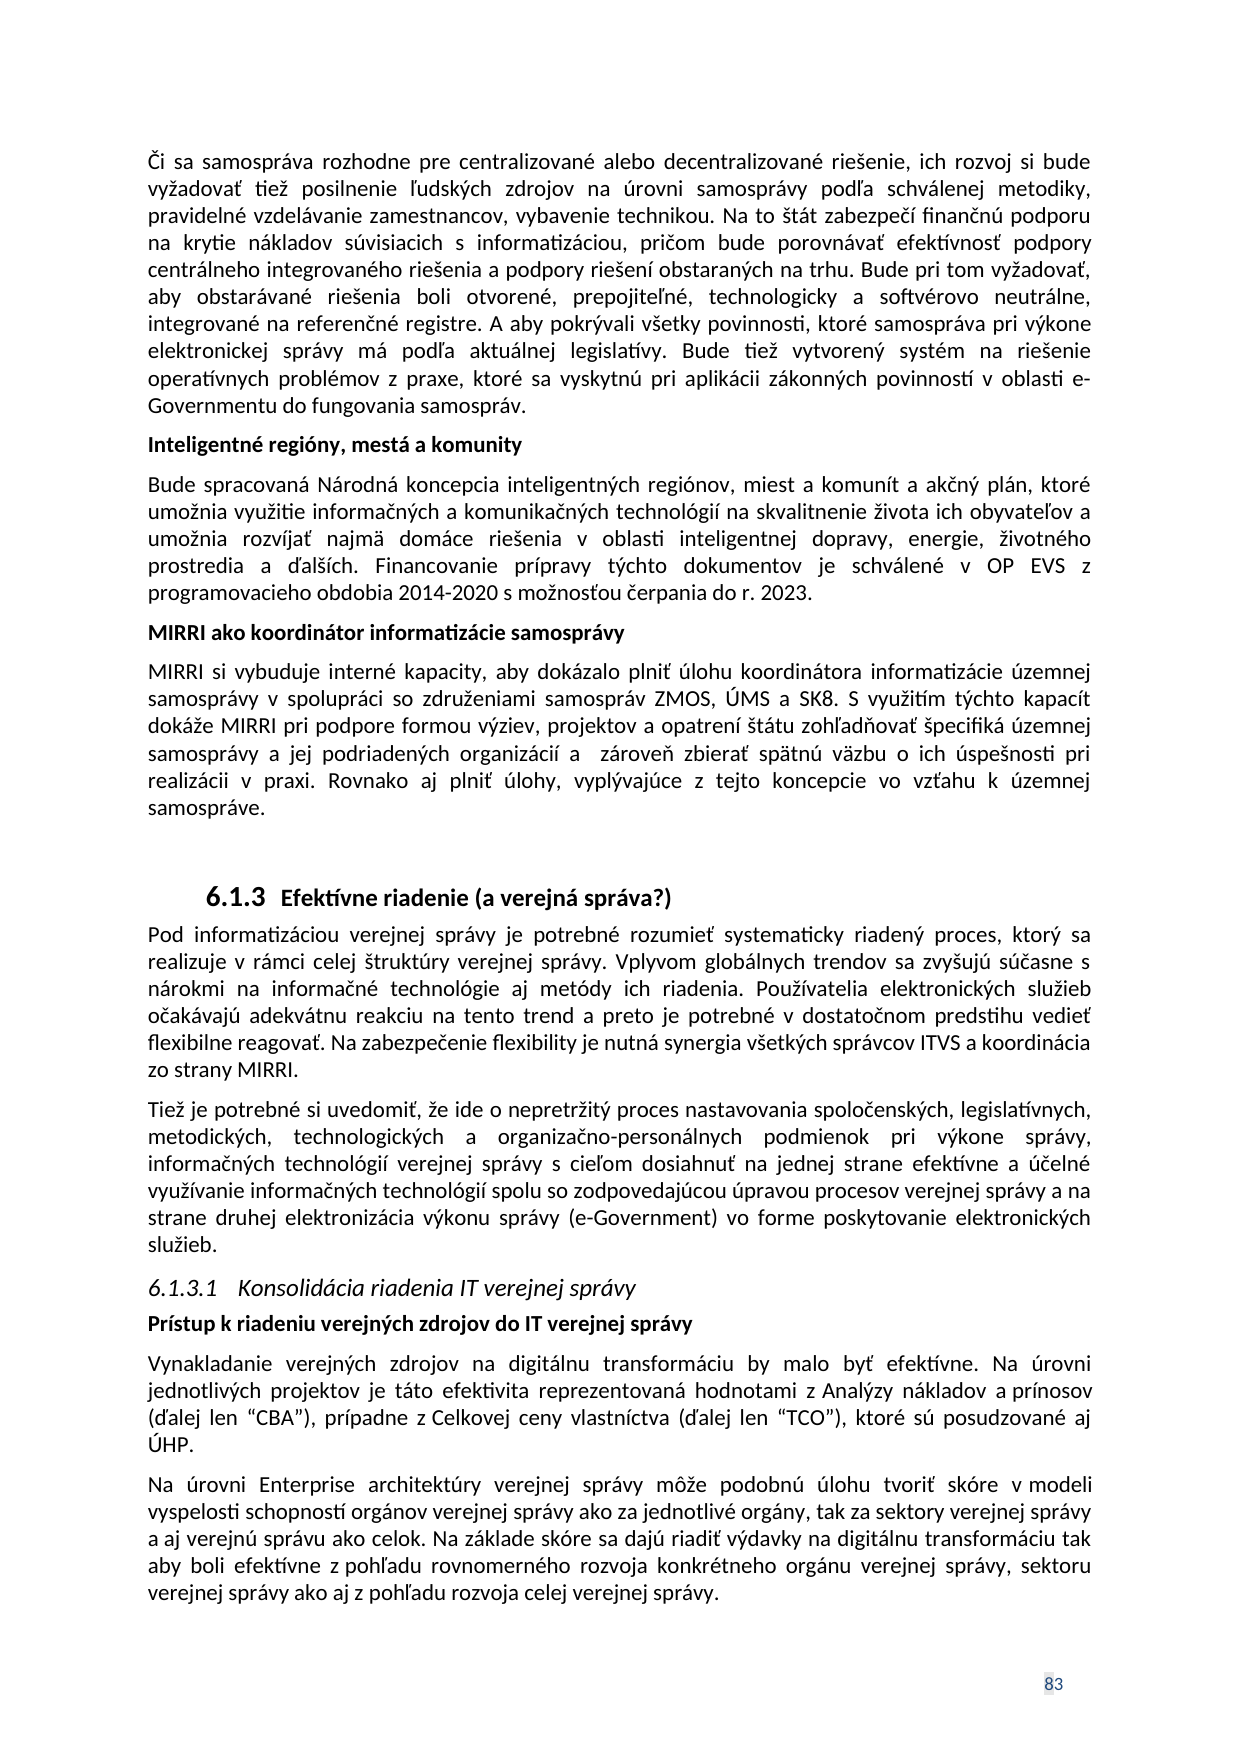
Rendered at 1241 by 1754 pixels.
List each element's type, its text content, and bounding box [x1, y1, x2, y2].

text Tiež je potrebné si uvedomiť, že ide o nepretržitý proces nastavovania spoločenských, legislatívnych, metodických, technologických a organizačno-personálnych podmienok pri výkone správy, informačných technológií verejnej správy s cieľom dosiahnuť na jednej strane efektívne a účelné využívanie informačných technológií spolu so zodpovedajúcou úpravou procesov verejnej správy a na strane druhej elektronizácia výkonu správy (e-Government) vo forme poskytovanie elektronických služieb. [148, 1096, 1093, 1258]
text Či sa samospráva rozhodne pre centralizované alebo decentralizované riešenie, ich rozvoj si bude vyžadovať tiež posilnenie ľudských zdrojov na úrovni samosprávy podľa schválenej metodiky, pravidelné vzdelávanie zamestnancov, vybavenie technikou. Na to štát zabezpečí finančnú podporu na krytie nákladov súvisiacich s informatizáciou, pričom bude porovnávať efektívnosť podpory centrálneho integrovaného riešenia a podpory riešení obstaraných na trhu. Bude pri tom vyžadovať, aby obstarávané riešenia boli otvorené, prepojiteľné, technologicky a softvérovo neutrálne, integrované na referenčné registre. A aby pokrývali všetky povinnosti, ktoré samospráva pri výkone elektronickej správy má podľa aktuálnej legislatívy. Bude tiež vytvorený systém na riešenie operatívnych problémov z praxe, ktoré sa vyskytnú pri aplikácii zákonných povinností v oblasti e-Governmentu do fungovania samospráv. [148, 148, 1093, 418]
text Inteligentné regióny, mestá a komunity [148, 431, 1093, 458]
text Pod informatizáciou verejnej správy je potrebné rozumieť systematicky riadený proces, ktorý sa realizuje v rámci celej štruktúry verejnej správy. Vplyvom globálnych trendov sa zvyšujú súčasne s nárokmi na informačné technológie aj metódy ich riadenia. Používatelia elektronických služieb očakávajú adekvátnu reakciu na tento trend a preto je potrebné v dostatočnom predstihu vedieť flexibilne reagovať. Na zabezpečenie flexibility je nutná synergia všetkých správcov ITVS a koordinácia zo strany MIRRI. [148, 921, 1093, 1083]
text Bude spracovaná Národná koncepcia inteligentných regiónov, miest a komunít a akčný plán, ktoré umožnia využitie informačných a komunikačných technológií na skvalitnenie života ich obyvateľov a umožnia rozvíjať najmä domáce riešenia v oblasti inteligentnej dopravy, energie, životného prostredia a ďalších. Financovanie prípravy týchto dokumentov je schválené v OP EVS z programovacieho obdobia 2014-2020 s možnosťou čerpania do r. 2023. [148, 471, 1093, 606]
text Prístup k riadeniu verejných zdrojov do IT verejnej správy [148, 1310, 1093, 1337]
text Na úrovni Enterprise architektúry verejnej správy môže podobnú úlohu tvoriť skóre v modeli vyspelosti schopností orgánov verejnej správy ako za jednotlivé orgány, tak za sektory verejnej správy a aj verejnú správu ako celok. Na základe skóre sa dajú riadiť výdavky na digitálnu transformáciu tak aby boli efektívne z pohľadu rovnomerného rozvoja konkrétneho orgánu verejnej správy, sektoru verejnej správy ako aj z pohľadu rozvoja celej verejnej správy. [148, 1471, 1093, 1606]
subtitle Konsolidácia riadenia IT verejnej správy [148, 1275, 1093, 1302]
text MIRRI si vybuduje interné kapacity, aby dokázalo plniť úlohu koordinátora informatizácie územnej samosprávy v spolupráci so združeniami samospráv ZMOS, ÚMS a SK8. S využitím týchto kapacít dokáže MIRRI pri podpore formou výziev, projektov a opatrení štátu zohľadňovať špecifiká územnej samosprávy a jej podriadených organizácií a zároveň zbierať spätnú väzbu o ich úspešnosti pri realizácii v praxi. Rovnako aj plniť úlohy, vyplývajúce z tejto koncepcie vo vzťahu k územnej samospráve. [148, 658, 1093, 821]
subtitle Efektívne riadenie (a verejná správa?) [206, 885, 1093, 912]
text MIRRI ako koordinátor informatizácie samosprávy [148, 618, 1093, 646]
text Vynakladanie verejných zdrojov na digitálnu transformáciu by malo byť efektívne. Na úrovni jednotlivých projektov je táto efektivita reprezentovaná hodnotami z Analýzy nákladov a prínosov (ďalej len “CBA”), prípadne z Celkovej ceny vlastníctva (ďalej len “TCO”), ktoré sú posudzované aj ÚHP. [148, 1350, 1093, 1458]
